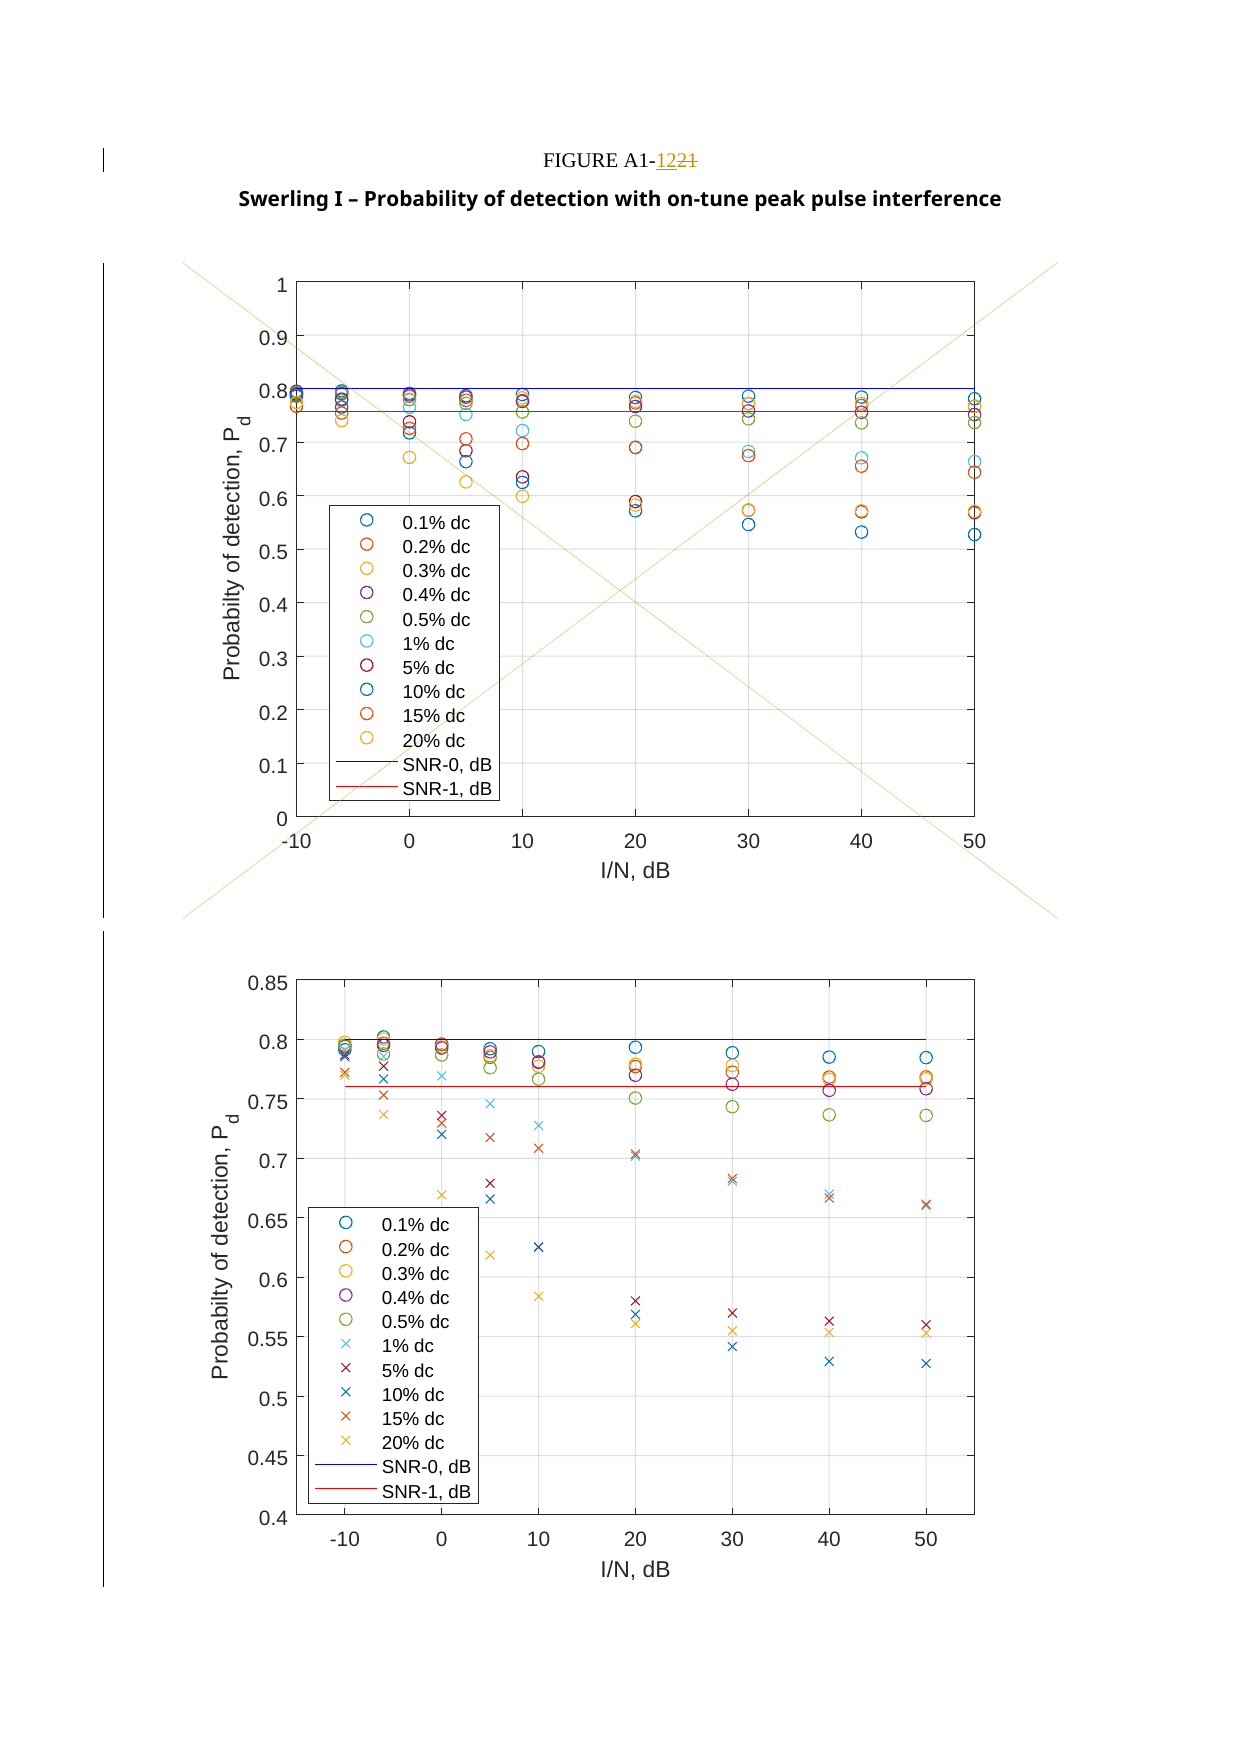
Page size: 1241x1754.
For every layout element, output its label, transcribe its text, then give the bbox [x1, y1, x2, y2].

title Swerling I – Probability of detection with on-tune peak pulse interference [118, 184, 1122, 213]
text Figure A1- [118, 148, 1122, 172]
